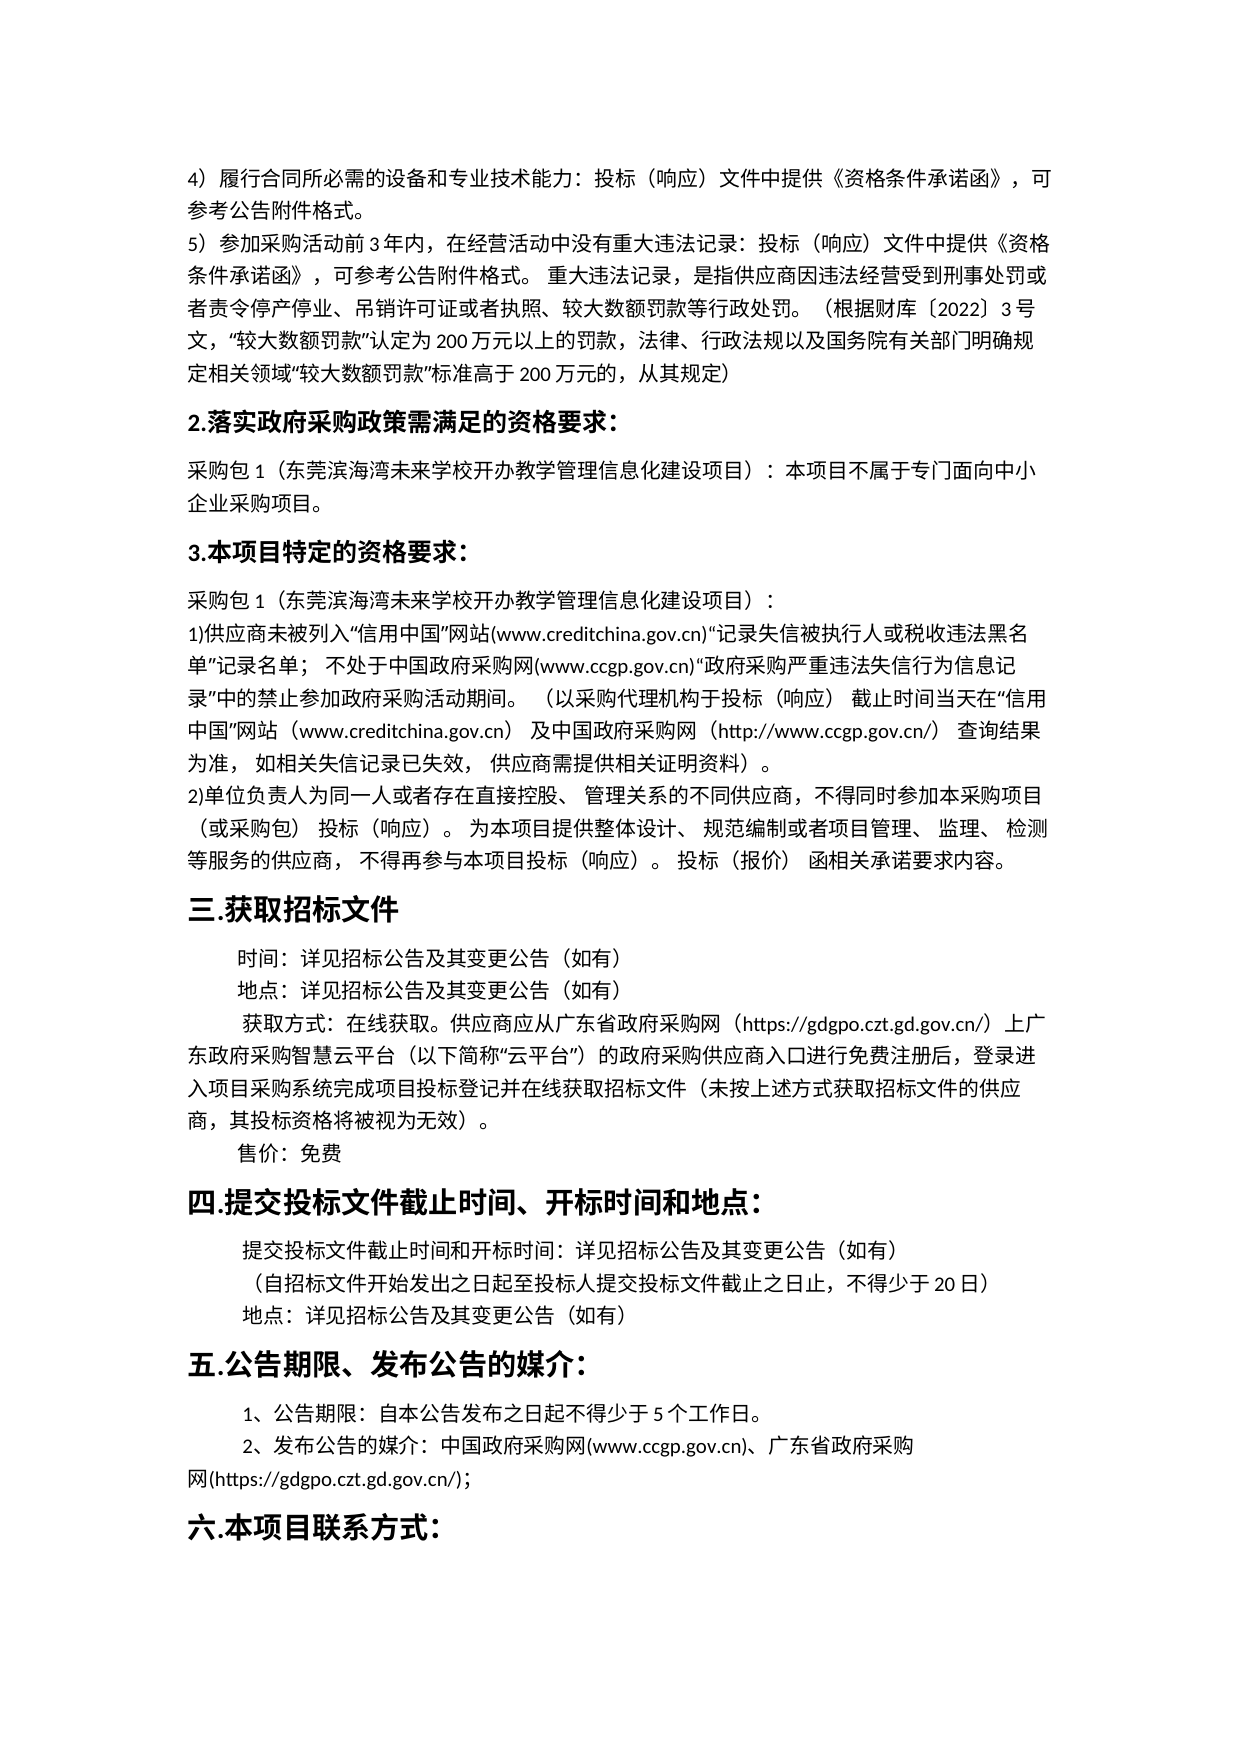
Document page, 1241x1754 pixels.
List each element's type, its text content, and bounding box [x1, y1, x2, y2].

text 采购包1（东莞滨海湾未来学校开办教学管理信息化建设项目）：本项目不属于专门面向中小企业采购项目。 [187, 454, 1053, 519]
text 2.落实政府采购政策需满足的资格要求： [187, 389, 1053, 454]
text 3.本项目特定的资格要求： [187, 519, 1053, 584]
text 地点：详见招标公告及其变更公告（如有） [187, 974, 1053, 1007]
text 三.获取招标文件 [187, 877, 1053, 942]
text 地点：详见招标公告及其变更公告（如有） [187, 1299, 1053, 1332]
text 采购包1（东莞滨海湾未来学校开办教学管理信息化建设项目）： [187, 584, 1053, 617]
text 1、公告期限：自本公告发布之日起不得少于5个工作日。 [187, 1397, 1053, 1429]
text 时间：详见招标公告及其变更公告（如有） [187, 942, 1053, 974]
text 四.提交投标文件截止时间、开标时间和地点： [187, 1169, 1053, 1234]
text 2、发布公告的媒介：中国政府采购网(www.ccgp.gov.cn)、广东省政府采购网(https://gdgpo.czt.gd.gov.cn/)； [187, 1429, 1053, 1494]
text 获取方式：在线获取。供应商应从广东省政府采购网（https://gdgpo.czt.gd.gov.cn/）上广东政府采购智慧云平台（以下简称“云平台”）的政府采购供应商入口进行免费注册后，登录进入项目采购系统完成项目投标登记并在线获取招标文件（未按上述方式获取招标文件的供应商，其投标资格将被视为无效）。 [187, 1007, 1053, 1137]
text 提交投标文件截止时间和开标时间：详见招标公告及其变更公告（如有） [187, 1234, 1053, 1267]
text 售价：免费 [187, 1137, 1053, 1169]
text 六.本项目联系方式： [187, 1494, 1053, 1559]
text 5）参加采购活动前3年内，在经营活动中没有重大违法记录：投标（响应）文件中提供《资格条件承诺函》，可参考公告附件格式。 重大违法记录，是指供应商因违法经营受到刑事处罚或者责令停产停业、吊销许可证或者执照、较大数额罚款等行政处罚。（根据财库〔2022〕3号文，“较大数额罚款”认定为200万元以上的罚款，法律、行政法规以及国务院有关部门明确规定相关领域“较大数额罚款”标准高于200万元的，从其规定） [187, 227, 1053, 389]
text 五.公告期限、发布公告的媒介： [187, 1332, 1053, 1397]
text （自招标文件开始发出之日起至投标人提交投标文件截止之日止，不得少于20日） [187, 1267, 1053, 1299]
text 1)供应商未被列入“信用中国”网站(www.creditchina.gov.cn)“记录失信被执行人或税收违法黑名单”记录名单； 不处于中国政府采购网(www.ccgp.gov.cn)“政府采购严重违法失信行为信息记录”中的禁止参加政府采购活动期间。 （以采购代理机构于投标（响应） 截止时间当天在“信用中国”网站（www.creditchina.gov.cn） 及中国政府采购网（http://www.ccgp.gov.cn/） 查询结果为准， 如相关失信记录已失效， 供应商需提供相关证明资料）。 [187, 617, 1053, 779]
text 2)单位负责人为同一人或者存在直接控股、 管理关系的不同供应商，不得同时参加本采购项目（或采购包） 投标（响应）。 为本项目提供整体设计、 规范编制或者项目管理、 监理、 检测等服务的供应商， 不得再参与本项目投标（响应）。 投标（报价） 函相关承诺要求内容。 [187, 779, 1053, 877]
text 4）履行合同所必需的设备和专业技术能力：投标（响应）文件中提供《资格条件承诺函》，可参考公告附件格式。 [187, 162, 1053, 227]
